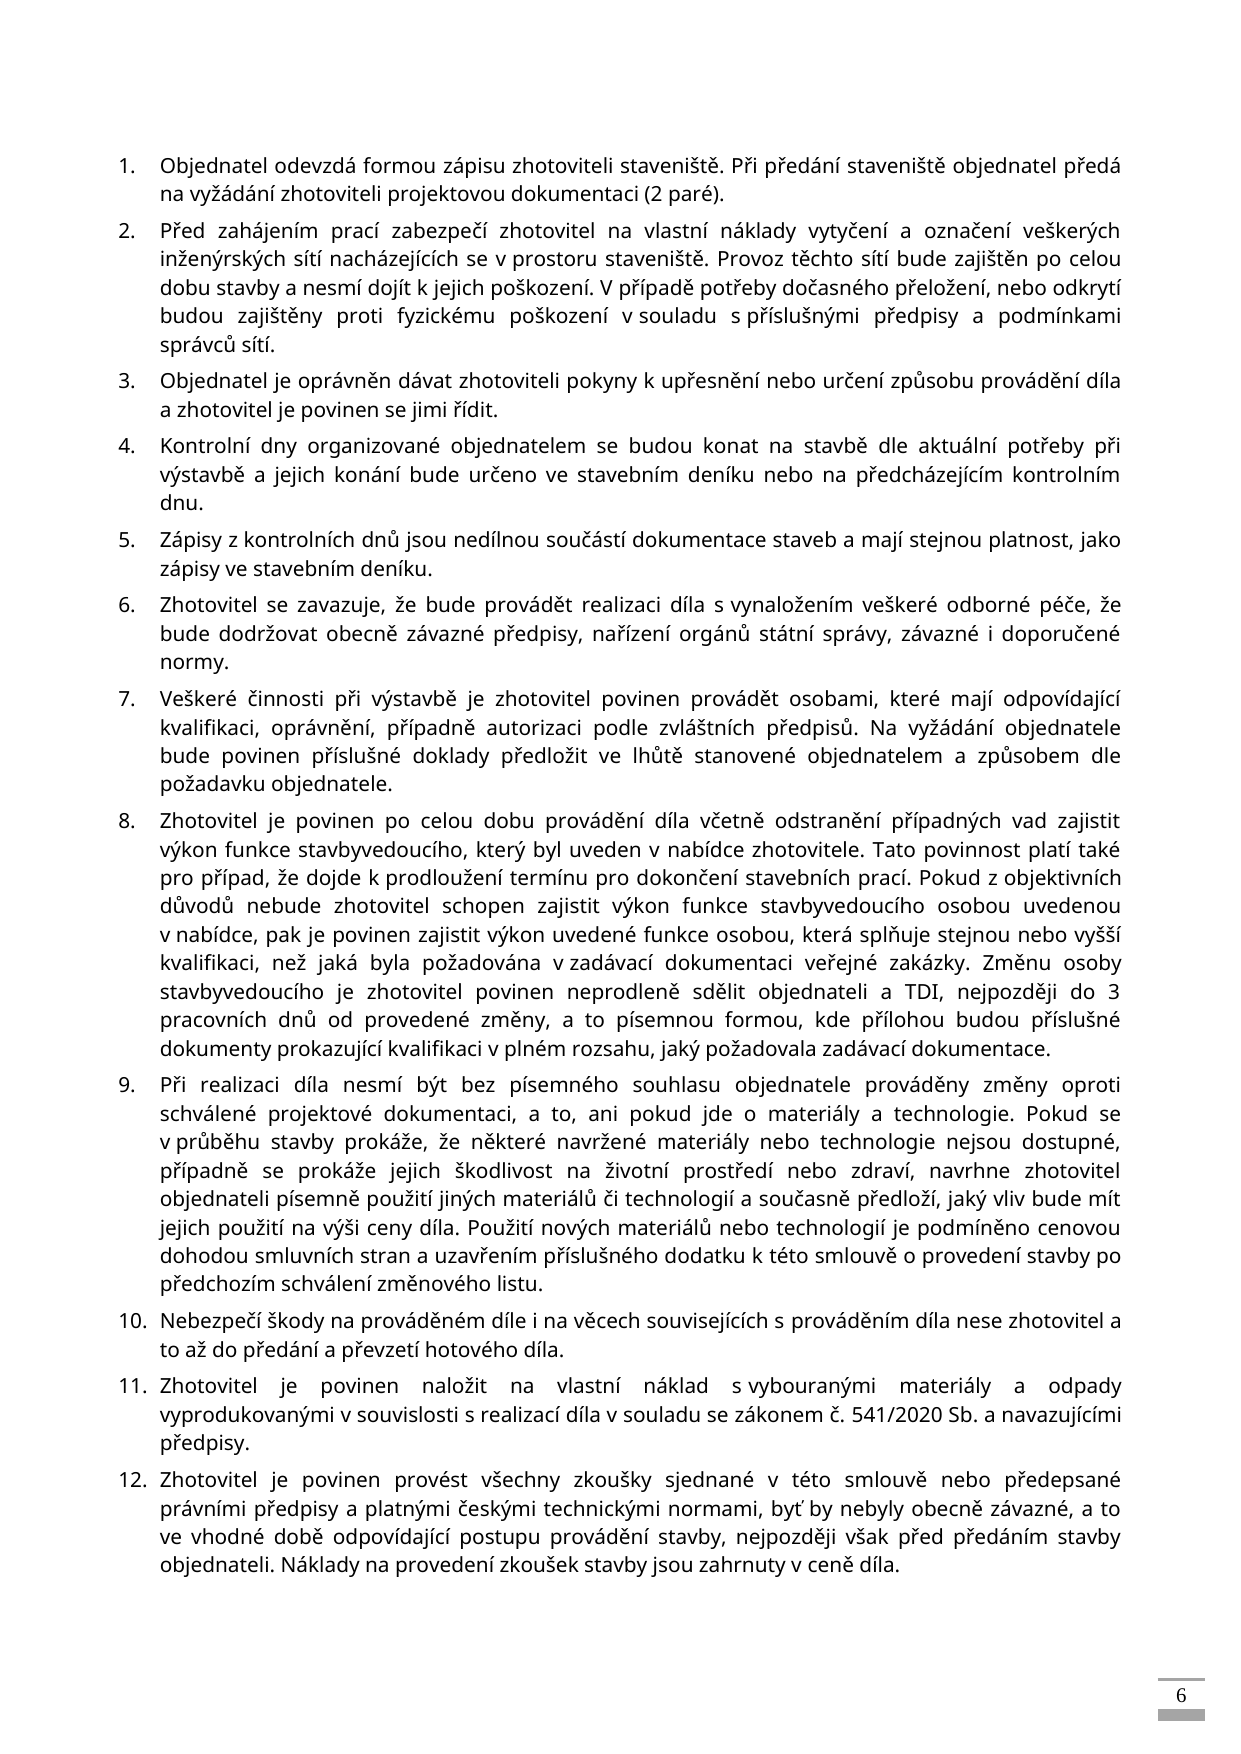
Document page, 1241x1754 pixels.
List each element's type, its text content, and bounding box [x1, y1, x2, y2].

list Při realizaci díla nesmí být bez písemného souhlasu objednatele prováděny změny oproti schválené projektové dokumentaci, a to, ani pokud jde o materiály a technologie. Pokud se v průběhu stavby prokáže, že některé navržené materiály nebo technologie nejsou dostupné, případně se prokáže jejich škodlivost na životní prostředí nebo zdraví, navrhne zhotovitel objednateli písemně použití jiných materiálů či technologií a současně předloží, jaký vliv bude mít jejich použití na výši ceny díla. Použití nových materiálů nebo technologií je podmíněno cenovou dohodou smluvních stran a uzavřením příslušného dodatku k této smlouvě o provedení stavby po předchozím schválení změnového listu. [118, 1071, 1122, 1298]
list Zhotovitel se zavazuje, že bude provádět realizaci díla s vynaložením veškeré odborné péče, že bude dodržovat obecně závazné předpisy, nařízení orgánů státní správy, závazné i doporučené normy. [118, 591, 1122, 676]
list Zhotovitel je povinen provést všechny zkoušky sjednané v této smlouvě nebo předepsané právními předpisy a platnými českými technickými normami, byť by nebyly obecně závazné, a to ve vhodné době odpovídající postupu provádění stavby, nejpozději však před předáním stavby objednateli. Náklady na provedení zkoušek stavby jsou zahrnuty v ceně díla. [118, 1465, 1122, 1579]
list Kontrolní dny organizované objednatelem se budou konat na stavbě dle aktuální potřeby při výstavbě a jejich konání bude určeno ve stavebním deníku nebo na předcházejícím kontrolním dnu. [118, 432, 1122, 517]
list Zhotovitel je povinen po celou dobu provádění díla včetně odstranění případných vad zajistit výkon funkce stavbyvedoucího, který byl uveden v nabídce zhotovitele. Tato povinnost platí také pro případ, že dojde k prodloužení termínu pro dokončení stavebních prací. Pokud z objektivních důvodů nebude zhotovitel schopen zajistit výkon funkce stavbyvedoucího osobou uvedenou v nabídce, pak je povinen zajistit výkon uvedené funkce osobou, která splňuje stejnou nebo vyšší kvalifikaci, než jaká byla požadována v zadávací dokumentaci veřejné zakázky. Změnu osoby stavbyvedoucího je zhotovitel povinen neprodleně sdělit objednateli a TDI, nejpozději do 3 pracovních dnů od provedené změny, a to písemnou formou, kde přílohou budou příslušné dokumenty prokazující kvalifikaci v plném rozsahu, jaký požadovala zadávací dokumentace. [118, 806, 1122, 1062]
list Před zahájením prací zabezpečí zhotovitel na vlastní náklady vytyčení a označení veškerých inženýrských sítí nacházejících se v prostoru staveniště. Provoz těchto sítí bude zajištěn po celou dobu stavby a nesmí dojít k jejich poškození. V případě potřeby dočasného přeložení, nebo odkrytí budou zajištěny proti fyzickému poškození v souladu s příslušnými předpisy a podmínkami správců sítí. [118, 216, 1122, 358]
list Zhotovitel je povinen naložit na vlastní náklad s vybouranými materiály a odpady vyprodukovanými v souvislosti s realizací díla v souladu se zákonem č. 541/2020 Sb. a navazujícími předpisy. [118, 1372, 1122, 1457]
list Nebezpečí škody na prováděném díle i na věcech souvisejících s prováděním díla nese zhotovitel a to až do předání a převzetí hotového díla. [118, 1306, 1122, 1363]
list Objednatel odevzdá formou zápisu zhotoviteli staveniště. Při předání staveniště objednatel předá na vyžádání zhotoviteli projektovou dokumentaci (2 paré). [118, 151, 1122, 208]
list Objednatel je oprávněn dávat zhotoviteli pokyny k upřesnění nebo určení způsobu provádění díla a zhotovitel je povinen se jimi řídit. [118, 366, 1122, 423]
list Zápisy z kontrolních dnů jsou nedílnou součástí dokumentace staveb a mají stejnou platnost, jako zápisy ve stavebním deníku. [118, 525, 1122, 582]
list Veškeré činnosti při výstavbě je zhotovitel povinen provádět osobami, které mají odpovídající kvalifikaci, oprávnění, případně autorizaci podle zvláštních předpisů. Na vyžádání objednatele bude povinen příslušné doklady předložit ve lhůtě stanovené objednatelem a způsobem dle požadavku objednatele. [118, 684, 1122, 798]
